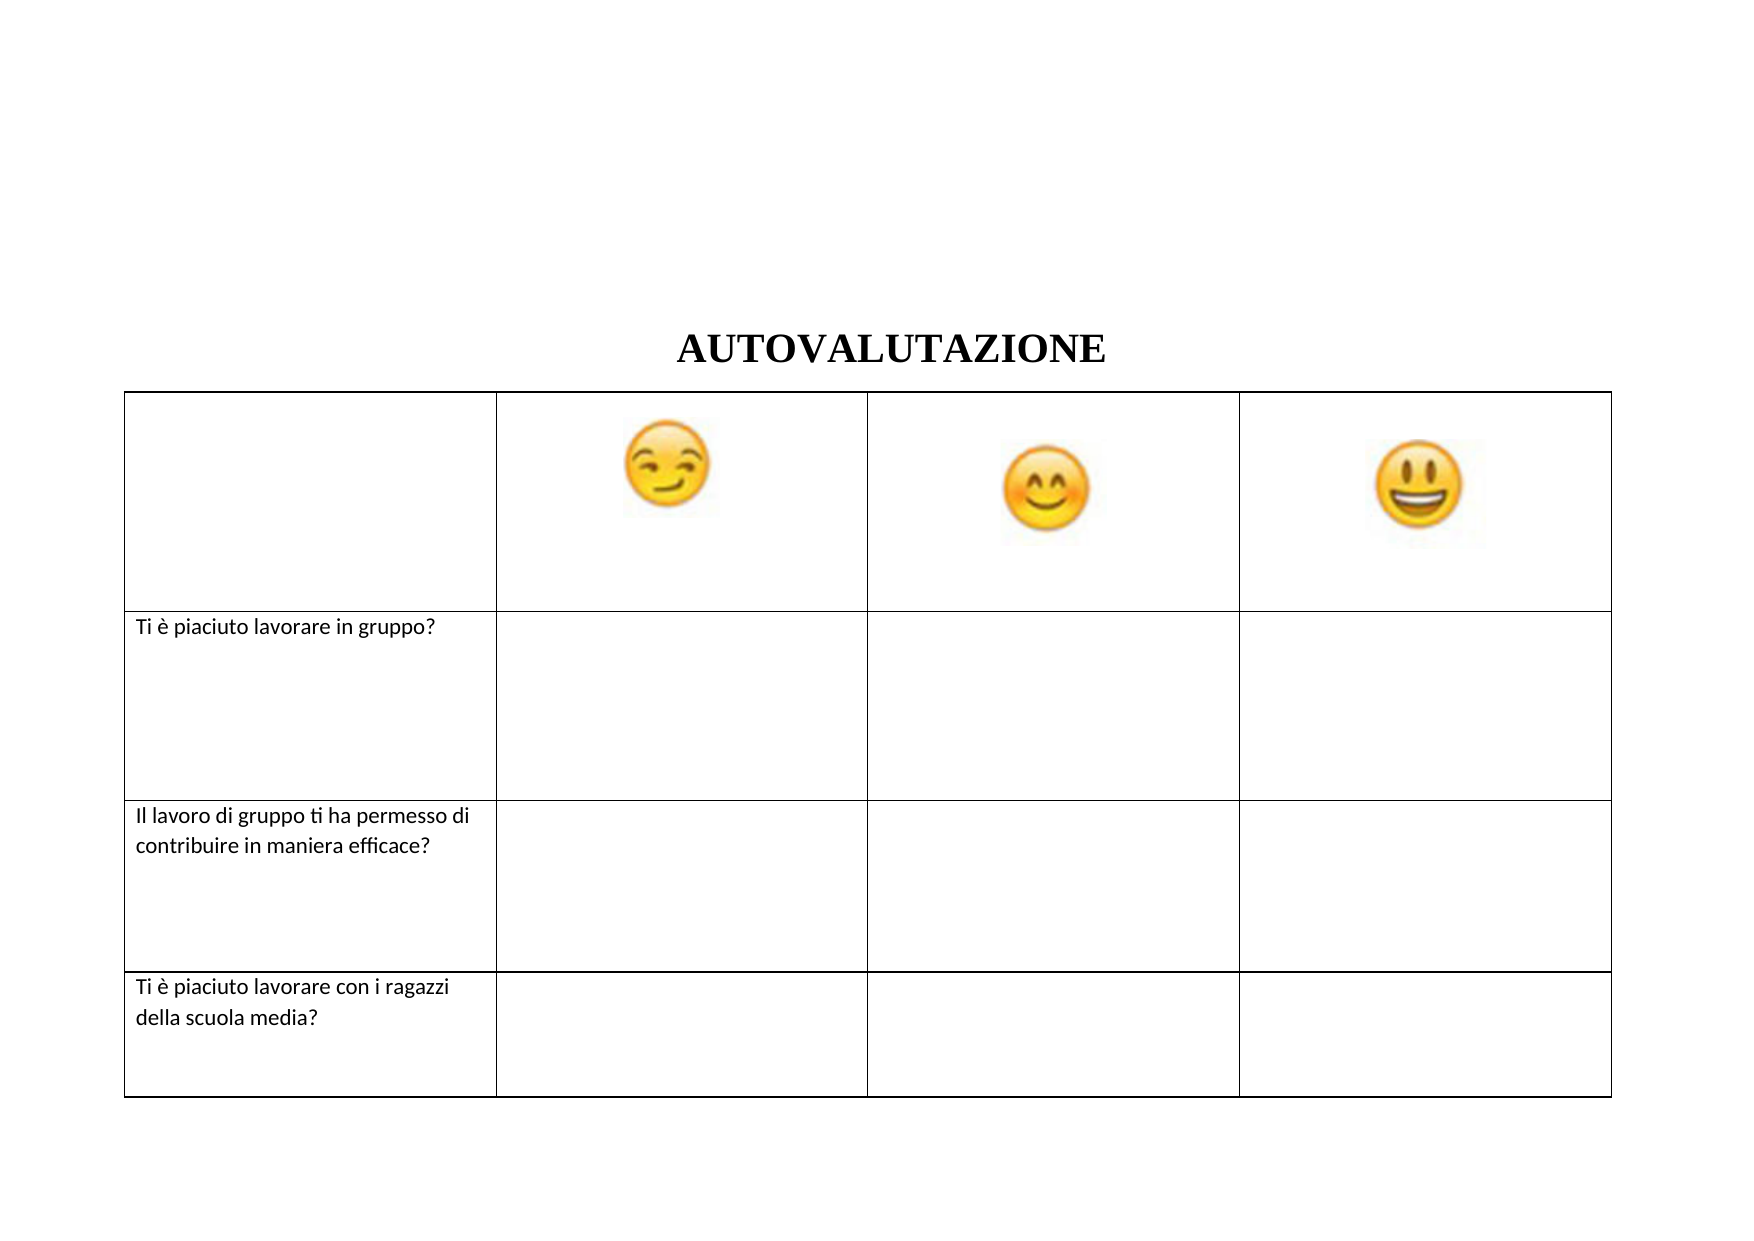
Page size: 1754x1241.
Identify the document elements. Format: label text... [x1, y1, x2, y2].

table_cell [868, 973, 1239, 1096]
text AUTOVALUTAZIONE [148, 323, 1636, 371]
table_header [1240, 393, 1611, 611]
table_cell Il lavoro di gruppo ti ha permesso di contribuire in maniera efficace? [125, 801, 496, 971]
table_header [868, 393, 1239, 611]
table_cell [497, 612, 867, 800]
picture [623, 417, 720, 518]
table_cell [497, 801, 867, 971]
table_cell [1240, 612, 1611, 800]
table_cell [1240, 801, 1611, 971]
table_cell [868, 801, 1239, 971]
table_cell [868, 612, 1239, 800]
table_cell Ti è piaciuto lavorare con i ragazzi della scuola media? [125, 973, 496, 1096]
picture [1365, 439, 1487, 549]
table_cell Ti è piaciuto lavorare in gruppo? [125, 612, 496, 800]
picture [1000, 439, 1107, 546]
table_header [125, 393, 496, 611]
table_header [497, 393, 867, 611]
table_cell [497, 973, 867, 1096]
table_cell [1240, 973, 1611, 1096]
